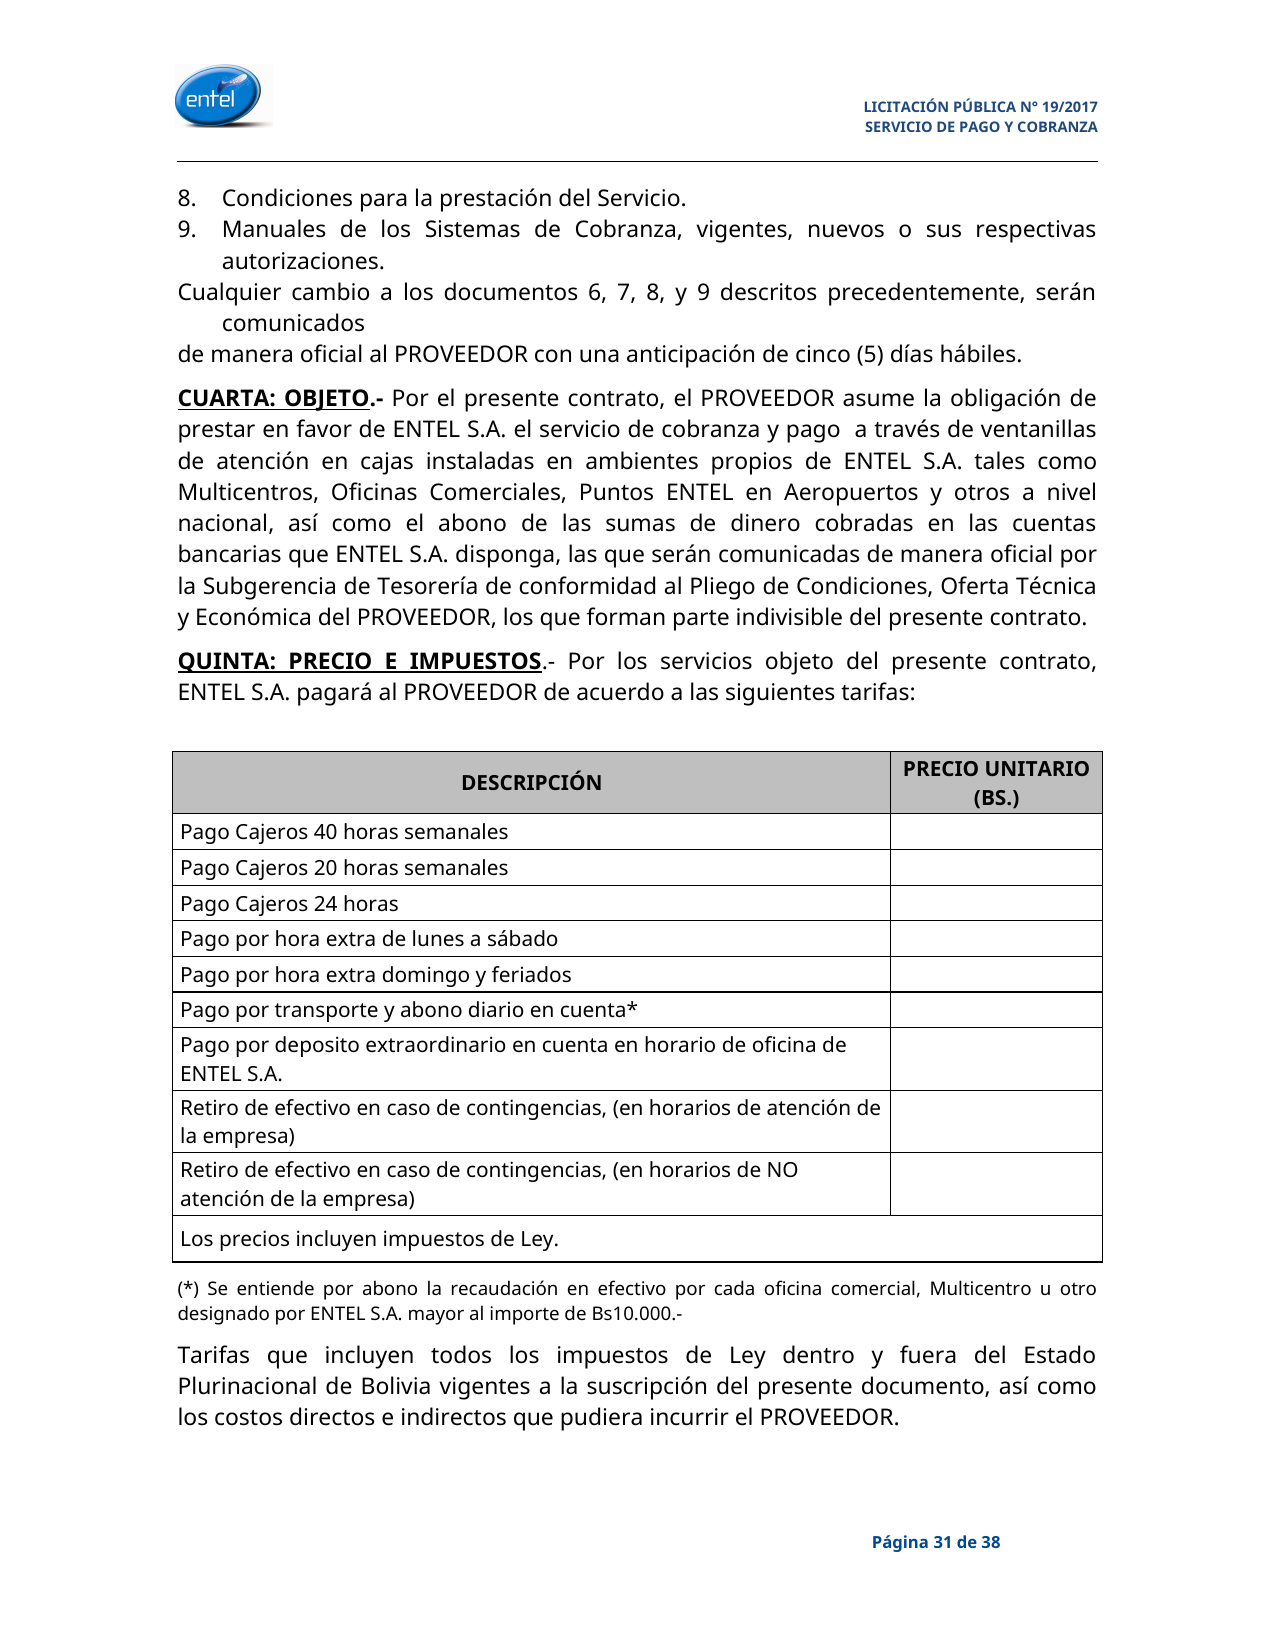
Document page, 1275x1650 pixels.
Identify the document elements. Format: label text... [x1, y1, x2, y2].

table_header PRECIO UNITARIO (BS.) [891, 752, 1102, 813]
table_cell [891, 993, 1102, 1027]
text 9. Manuales de los Sistemas de Cobranza, vigentes, nuevos o sus respectivas autorizaciones. [177, 213, 1098, 276]
table_cell [891, 850, 1102, 884]
table_cell [891, 886, 1102, 920]
table_cell Retiro de efectivo en caso de contingencias, (en horarios de atención de la empresa) [173, 1091, 890, 1152]
table_cell [891, 1091, 1102, 1152]
text QUINTA: PRECIO E IMPUESTOS.- Por los servicios objeto del presente contrato, ENTEL S.A. pagará al PROVEEDOR de acuerdo a las siguientes tarifas: [177, 644, 1098, 707]
text Tarifas que incluyen todos los impuestos de Ley dentro y fuera del Estado Plurinacional de Bolivia vigentes a la suscripción del presente documento, así como los costos directos e indirectos que pudiera incurrir el PROVEEDOR. [177, 1338, 1098, 1432]
table_cell [891, 921, 1102, 956]
picture [174, 64, 274, 128]
table_header DESCRIPCIÓN [173, 752, 890, 813]
text de manera oficial al PROVEEDOR con una anticipación de cinco (5) días hábiles. [177, 338, 1098, 369]
text 8. Condiciones para la prestación del Servicio. [177, 182, 1098, 213]
table_cell Retiro de efectivo en caso de contingencias, (en horarios de NO atención de la empresa) [173, 1153, 890, 1214]
text (*) Se entiende por abono la recaudación en efectivo por cada oficina comercial, Multicentro u otro designado por ENTEL S.A. mayor al importe de Bs10.000.- [177, 1275, 1098, 1326]
table_cell [891, 1153, 1102, 1214]
table_cell Pago por transporte y abono diario en cuenta* [173, 993, 890, 1027]
table_cell Los precios incluyen impuestos de Ley. [173, 1216, 1102, 1261]
table_cell [891, 957, 1102, 991]
table_cell Pago por hora extra de lunes a sábado [173, 921, 890, 956]
table_cell Pago por hora extra domingo y feriados [173, 957, 890, 991]
table_cell Pago por deposito extraordinario en cuenta en horario de oficina de ENTEL S.A. [173, 1028, 890, 1089]
table_cell Pago Cajeros 20 horas semanales [173, 850, 890, 884]
text CUARTA: OBJETO.- Por el presente contrato, el PROVEEDOR asume la obligación de prestar en favor de ENTEL S.A. el servicio de cobranza y pago a través de ventanillas de atención en cajas instaladas en ambientes propios de ENTEL S.A. tales como Multicentros, Oficinas Comerciales, Puntos ENTEL en Aeropuertos y otros a nivel nacional, así como el abono de las sumas de dinero cobradas en las cuentas bancarias que ENTEL S.A. disponga, las que serán comunicadas de manera oficial por la Subgerencia de Tesorería de conformidad al Pliego de Condiciones, Oferta Técnica y Económica del PROVEEDOR, los que forman parte indivisible del presente contrato. [177, 382, 1098, 632]
table_cell [891, 1028, 1102, 1089]
table_cell [891, 814, 1102, 849]
table_cell Pago Cajeros 24 horas [173, 886, 890, 920]
text Cualquier cambio a los documentos 6, 7, 8, y 9 descritos precedentemente, serán comunicados [177, 276, 1098, 338]
table_cell Pago Cajeros 40 horas semanales [173, 814, 890, 849]
